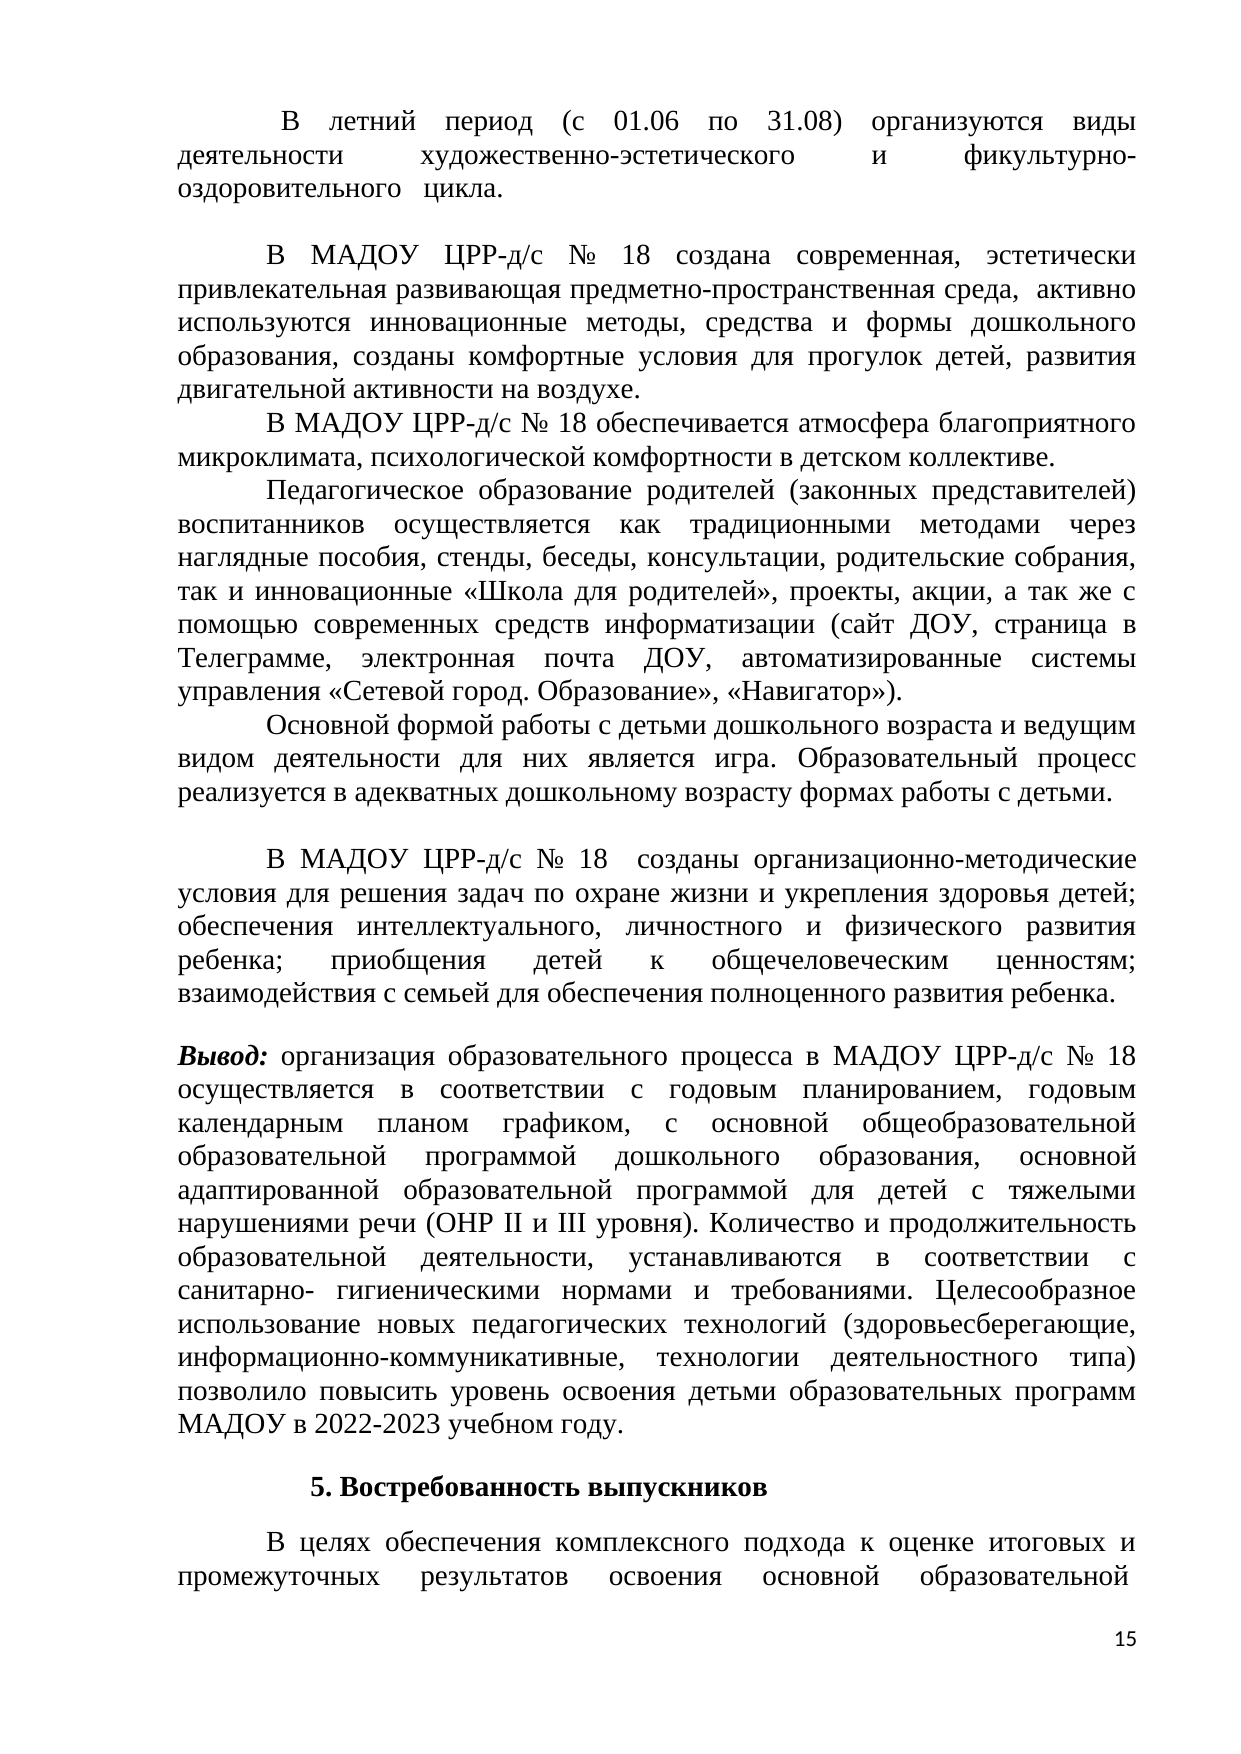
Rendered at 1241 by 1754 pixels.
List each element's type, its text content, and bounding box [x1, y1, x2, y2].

text В МАДОУ ЦРР-д/с № 18 созданы организационно-методические условия для решения задач по охране жизни и укрепления здоровья детей; обеспечения интеллектуального, личностного и физического развития ребенка; приобщения детей к общечеловеческим ценностям; взаимодействия с семьей для обеспечения полноценного развития ребенка. [177, 841, 1137, 1009]
text В МАДОУ ЦРР-д/с № 18 обеспечивается атмосфера благоприятного микроклимата, психологической комфортности в детском коллективе. [177, 405, 1137, 472]
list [177, 1524, 1137, 1591]
text В МАДОУ ЦРР-д/с № 18 создана современная, эстетически привлекательная развивающая предметно-пространственная среда, активно используются инновационные методы, средства и формы дошкольного образования, созданы комфортные условия для прогулок детей, развития двигательной активности на воздухе. [177, 237, 1137, 405]
text 5. Востребованность выпускников [222, 1469, 1137, 1502]
text Педагогическое образование родителей (законных представителей) воспитанников осуществляется как традиционными методами через наглядные пособия, стенды, беседы, консультации, родительские собрания, так и инновационные «Школа для родителей», проекты, акции, а так же с помощью современных средств информатизации (сайт ДОУ, страница в Телеграмме, электронная почта ДОУ, автоматизированные системы управления «Сетевой город. Образование», «Навигатор»). [177, 472, 1137, 707]
text Основной формой работы с детьми дошкольного возраста и ведущим видом деятельности для них является игра. Образовательный процесс реализуется в адекватных дошкольному возрасту формах работы с детьми. [177, 707, 1137, 808]
text В летний период (с 01.06 по 31.08) организуются виды деятельности художественно-эстетического и фикультурно-оздоровительного цикла. [177, 103, 1137, 204]
text Вывод: организация образовательного процесса в МАДОУ ЦРР-д/с № 18 осуществляется в соответствии с годовым планированием, годовым календарным планом графиком, с основной общеобразовательной образовательной программой дошкольного образования, основной адаптированной образовательной программой для детей с тяжелыми нарушениями речи (ОНР II и III уровня). Количество и продолжительность образовательной деятельности, устанавливаются в соответствии с санитарно- гигиеническими нормами и требованиями. Целесообразное использование новых педагогических технологий (здоровьесберегающие, информационно-коммуникативные, технологии деятельностного типа) позволило повысить уровень освоения детьми образовательных программ МАДОУ в 2022-2023 учебном году. [177, 1038, 1137, 1440]
